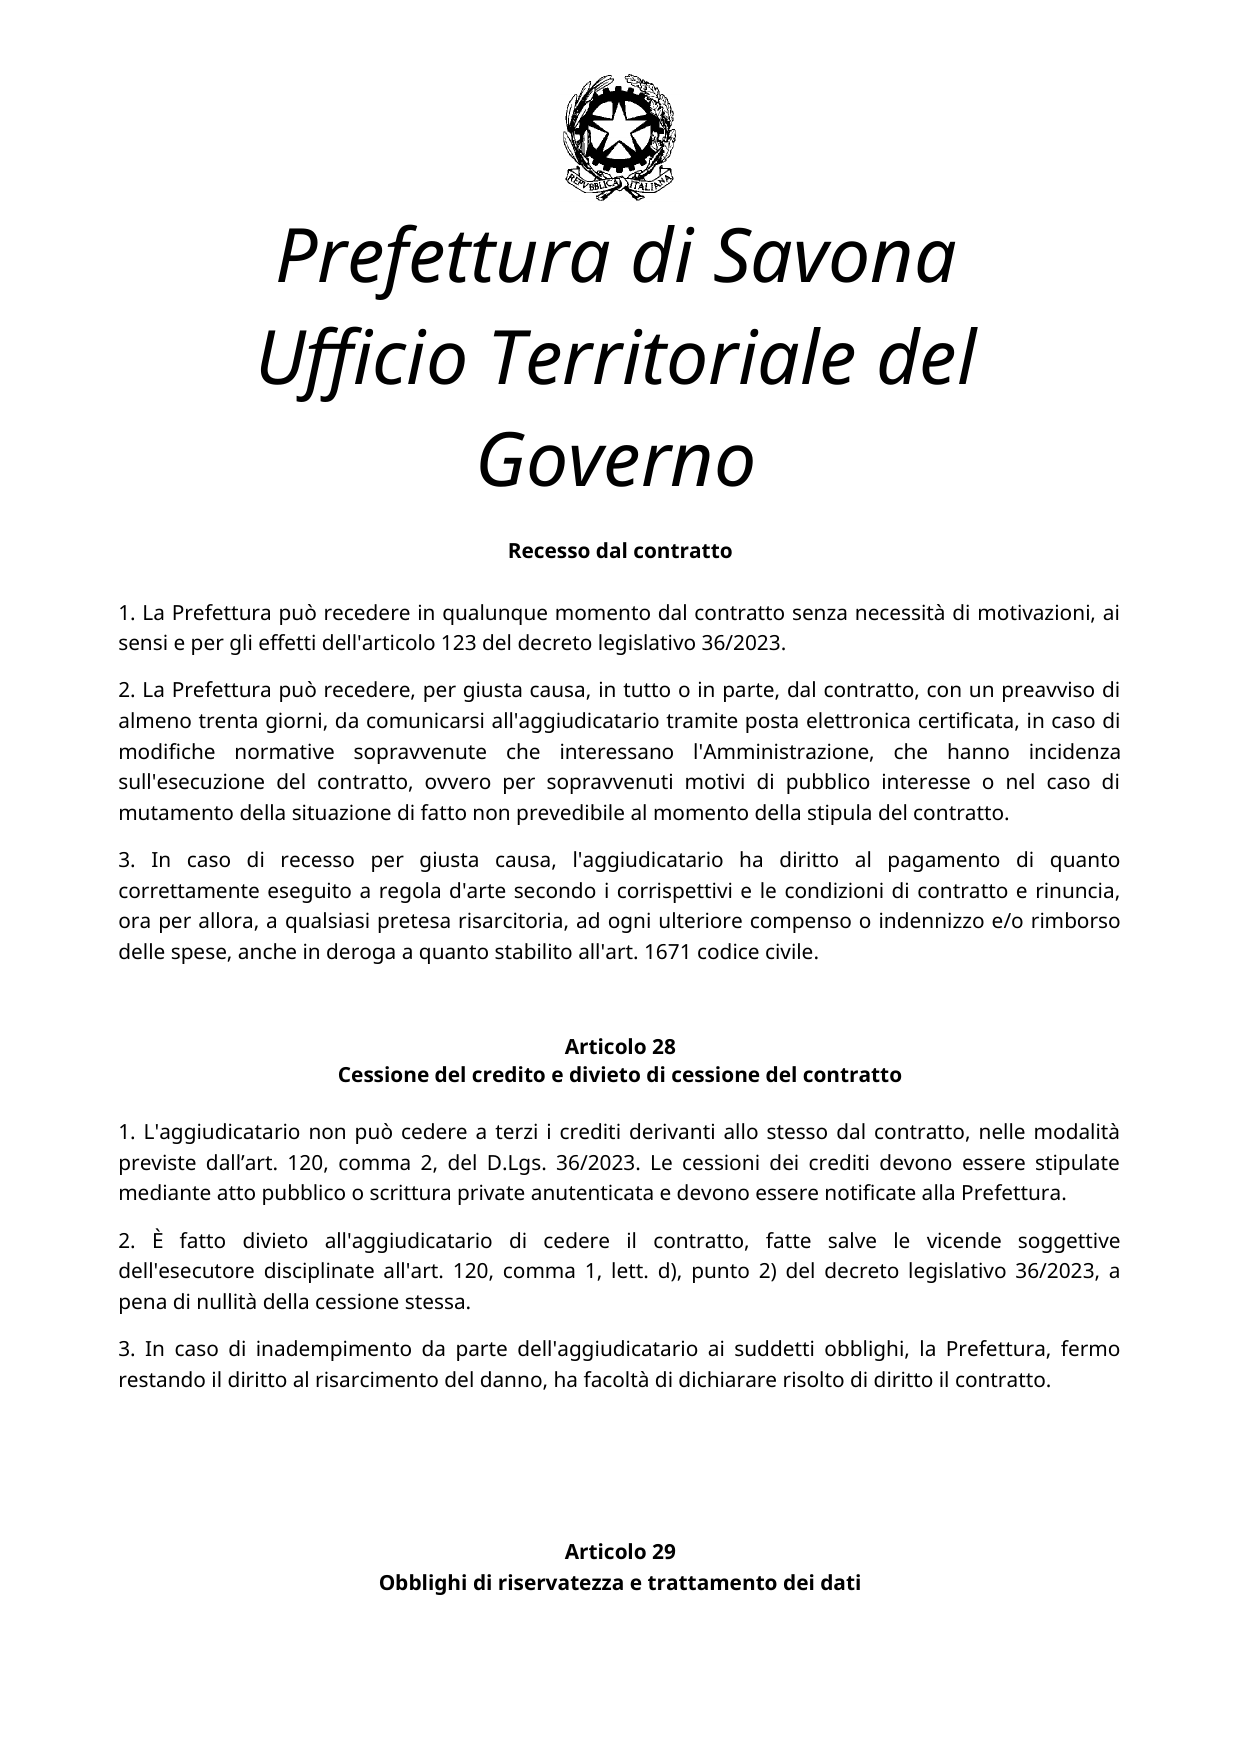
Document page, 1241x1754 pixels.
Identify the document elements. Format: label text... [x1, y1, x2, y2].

text 3. In caso di inadempimento da parte dell'aggiudicatario ai suddetti obblighi, la Prefettura, fermo restando il diritto al risarcimento del danno, ha facoltà di dichiarare risolto di diritto il contratto. [118, 1334, 1122, 1393]
text 2. La Prefettura può recedere, per giusta causa, in tutto o in parte, dal contratto, con un preavviso di almeno trenta giorni, da comunicarsi all'aggiudicatario tramite posta elettronica certificata, in caso di modifiche normative sopravvenute che interessano l'Amministrazione, che hanno incidenza sull'esecuzione del contratto, ovvero per sopravvenuti motivi di pubblico interesse o nel caso di mutamento della situazione di fatto non prevedibile al momento della stipula del contratto. [118, 676, 1122, 827]
picture [559, 73, 682, 202]
text Obblighi di riservatezza e trattamento dei dati [118, 1568, 1122, 1596]
text 1. L'aggiudicatario non può cedere a terzi i crediti derivanti allo stesso dal contratto, nelle modalità previste dall’art. 120, comma 2, del D.Lgs. 36/2023. Le cessioni dei crediti devono essere stipulate mediante atto pubblico o scrittura private anutenticata e devono essere notificate alla Prefettura. [118, 1117, 1122, 1207]
text 1. La Prefettura può recedere in qualunque momento dal contratto senza necessità di motivazioni, ai sensi e per gli effetti dell'articolo 123 del decreto legislativo 36/2023. [118, 598, 1122, 657]
text Recesso dal contratto [118, 536, 1122, 565]
text Articolo 29 [118, 1537, 1122, 1566]
text 3. In caso di recesso per giusta causa, l'aggiudicatario ha diritto al pagamento di quanto correttamente eseguito a regola d'arte secondo i corrispettivi e le condizioni di contratto e rinuncia, ora per allora, a qualsiasi pretesa risarcitoria, ad ogni ulteriore compenso o indennizzo e/o rimborso delle spese, anche in deroga a quanto stabilito all'art. 1671 codice civile. [118, 845, 1122, 966]
text Articolo 28 [118, 1032, 1122, 1060]
text 2. È fatto divieto all'aggiudicatario di cedere il contratto, fatte salve le vicende soggettive dell'esecutore disciplinate all'art. 120, comma 1, lett. d), punto 2) del decreto legislativo 36/2023, a pena di nullità della cessione stessa. [118, 1226, 1122, 1315]
text Cessione del credito e divieto di cessione del contratto [118, 1060, 1122, 1089]
